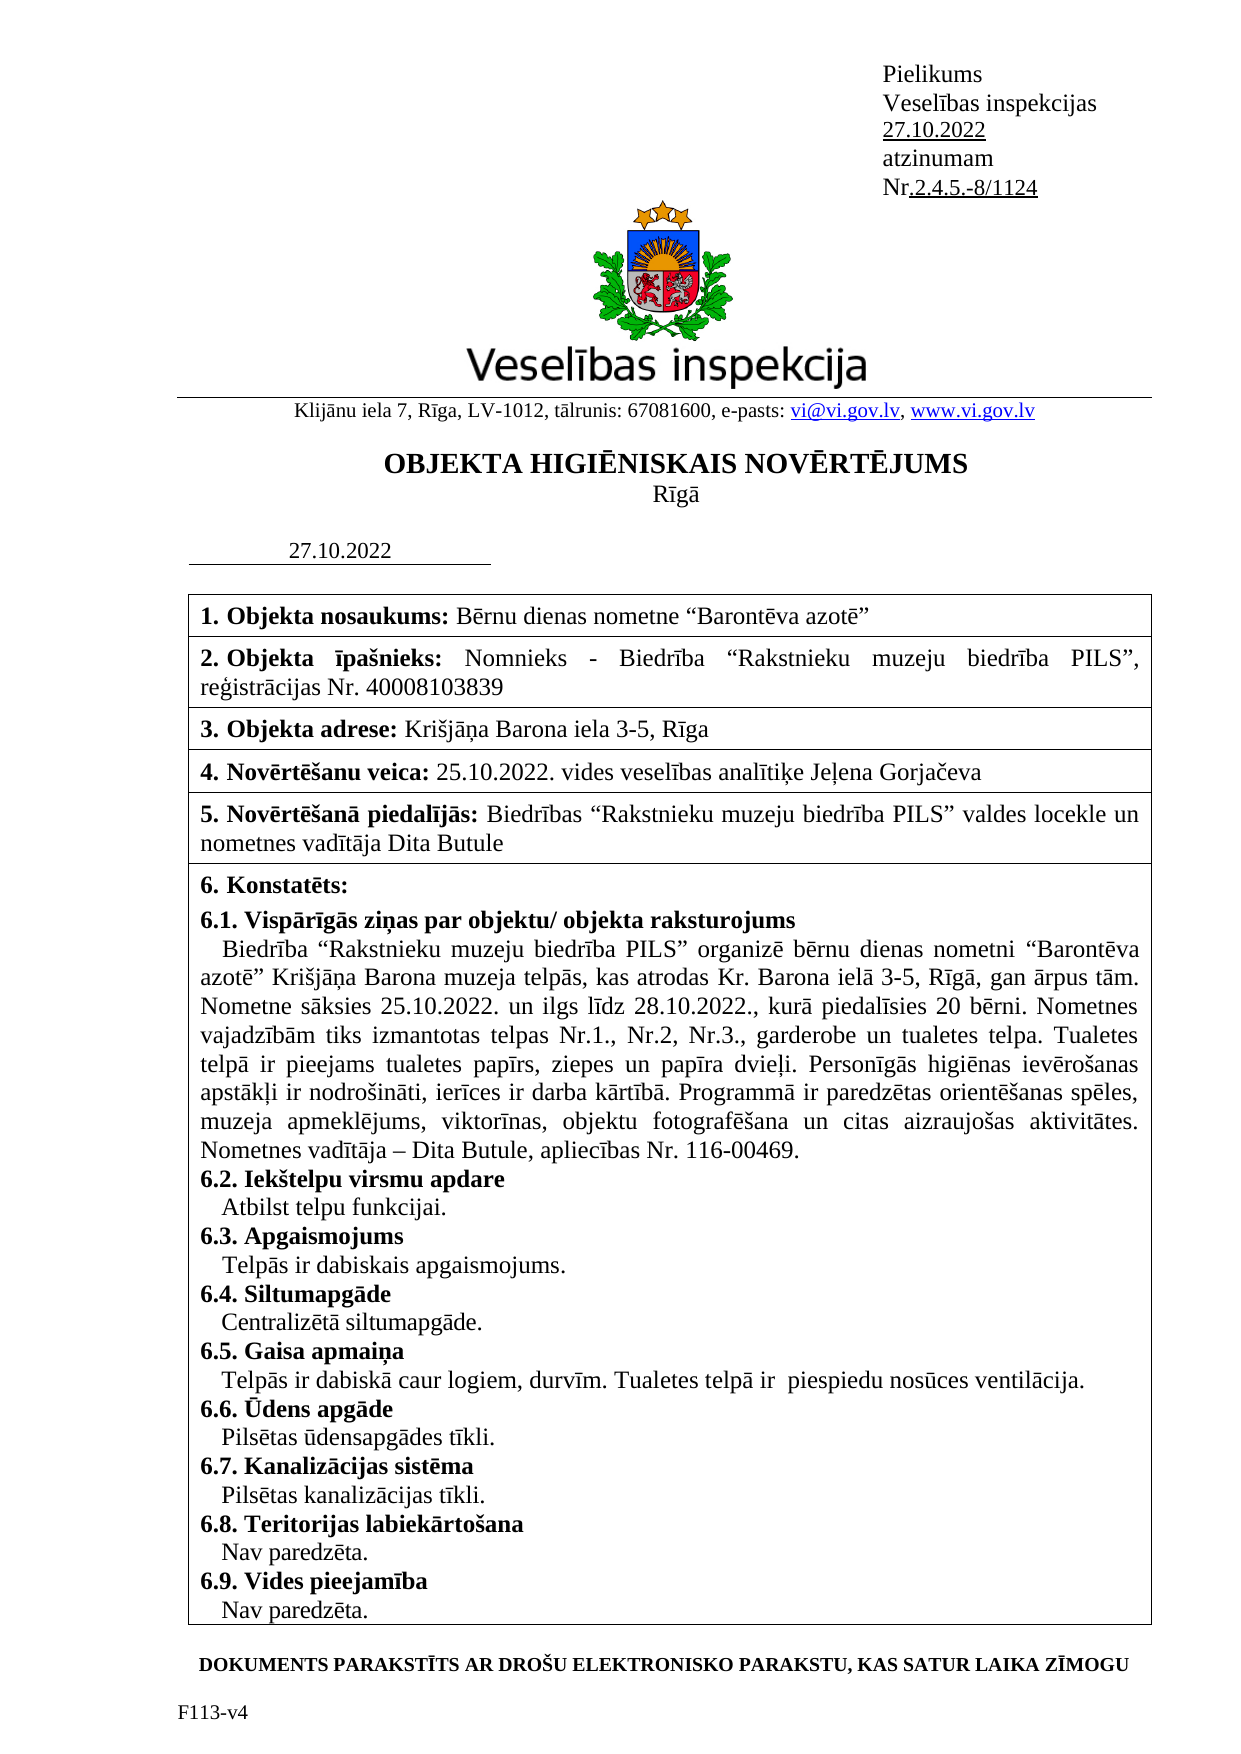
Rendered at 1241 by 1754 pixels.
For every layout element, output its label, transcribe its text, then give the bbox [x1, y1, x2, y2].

table_cell Rīgā [189, 480, 1163, 508]
table_cell Novērtēšanu veica: 25.10.2022. vides veselības analītiķe Jeļena Gorjačeva [189, 750, 1151, 792]
table_cell Objekta adrese: Krišjāņa Barona iela 3-5, Rīga [189, 708, 1151, 749]
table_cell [189, 864, 1151, 1624]
table_cell Novērtēšanā piedalījās: Biedrības “Rakstnieku muzeju biedrība PILS” valdes locekle un nometnes vadītāja Dita Butule [189, 793, 1151, 863]
picture [446, 200, 883, 395]
table_header 27.10.2022 [189, 537, 491, 563]
table_header Objekta nosaukums: Bērnu dienas nometne “Barontēva azotē” [189, 595, 1151, 636]
table_header Objekta higiēniskais novērtējums [189, 446, 1163, 479]
table_cell Objekta īpašnieks: Nomnieks - Biedrība “Rakstnieku muzeju biedrība PILS”, reģistrācijas Nr. 40008103839 [189, 637, 1151, 707]
